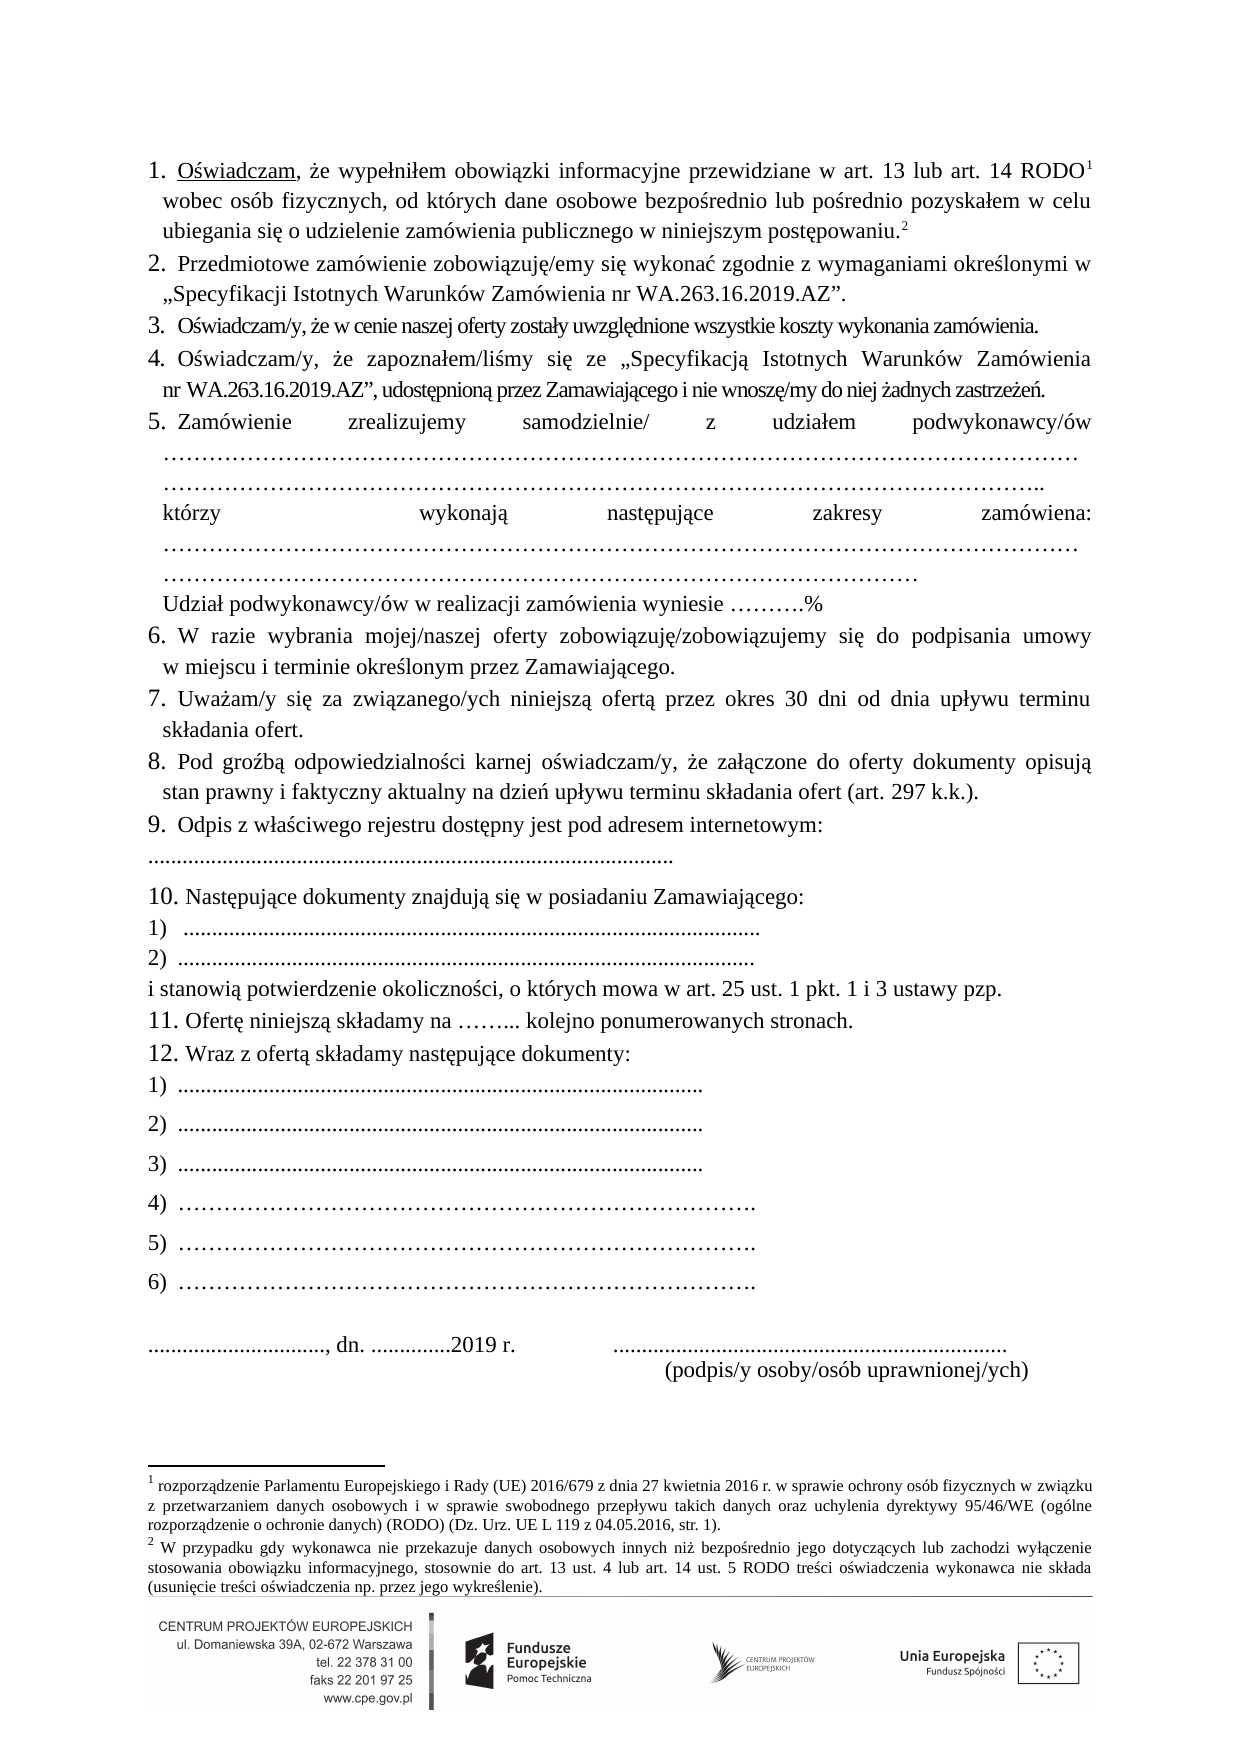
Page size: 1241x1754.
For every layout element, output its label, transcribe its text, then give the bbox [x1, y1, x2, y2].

list Zamówienie zrealizujemy samodzielnie/ z udziałem podwykonawcy/ów ……………………………………………………………………………………………………………………………………………………………………………………………………………….. którzy wykonają następujące zakresy zamówiena:………………………………………………………………………………………………………………………………………………………………………………………………… [148, 406, 1093, 586]
text ..............................., dn. ..............2019 r. ..................................................................... [148, 1333, 1093, 1358]
list Wraz z ofertą składamy następujące dokumenty: [148, 1038, 1093, 1067]
list Ofertę niniejszą składamy na ……... kolejno ponumerowanych stronach. [148, 1005, 1093, 1033]
list Oświadczam, że wypełniłem obowiązki informacyjne przewidziane w art. 13 lub art. 14 RODO wobec osób fizycznych, od których dane osobowe bezpośrednio lub pośrednio pozyskałem w celu ubiegania się o udzielenie zamówienia publicznego w niniejszym postępowaniu. [148, 155, 1093, 244]
list Oświadczam/y, że zapoznałem/liśmy się ze „Specyfikacją Istotnych Warunków Zamówienia nr WA.263.16.2019.AZ”, udostępnioną przez Zamawiającego i nie wnoszę/my do niej żadnych zastrzeżeń. [148, 343, 1093, 402]
list ............................................................................................ [148, 842, 1093, 868]
text i stanowią potwierdzenie okoliczności, o których mowa w art. 25 ust. 1 pkt. 1 i 3 ustawy pzp. [148, 974, 1093, 1001]
list Uważam/y się za związanego/ych niniejszą ofertą przez okres 30 dni od dnia upływu terminu składania ofert. [148, 683, 1093, 742]
list ..................................................................................................... [148, 944, 1093, 971]
list Pod groźbą odpowiedzialności karnej oświadczam/y, że załączone do oferty dokumenty opisują stan prawny i faktyczny aktualny na dzień upływu terminu składania ofert (art. 297 k.k.). [148, 746, 1093, 805]
list Przedmiotowe zamówienie zobowiązuję/emy się wykonać zgodnie z wymaganiami określonymi w „Specyfikacji Istotnych Warunków Zamówienia nr WA.263.16.2019.AZ”. [148, 248, 1093, 307]
list ............................................................................................ [148, 1110, 1093, 1137]
list …………………………………………………………………. [148, 1189, 1093, 1216]
text Udział podwykonawcy/ów w realizacji zamówienia wyniesie ……….% [162, 590, 1093, 616]
text (podpis/y osoby/osób uprawnionej/ych) [664, 1358, 1093, 1383]
list Następujące dokumenty znajdują się w posiadaniu Zamawiającego: [148, 881, 1093, 910]
list …………………………………………………………………. [148, 1229, 1093, 1255]
list ............................................................................................ [148, 1150, 1093, 1176]
list …………………………………………………………………. [148, 1268, 1093, 1294]
list Odpis z właściwego rejestru dostępny jest pod adresem internetowym: [148, 809, 1093, 837]
list Oświadczam/y, że w cenie naszej oferty zostały uwzględnione wszystkie koszty wykonania zamówienia. [148, 311, 1093, 339]
list ............................................................................................ [148, 1071, 1093, 1097]
list W razie wybrania mojej/naszej oferty zobowiązuję/zobowiązujemy się do podpisania umowy w miejscu i terminie określonym przez Zamawiającego. [148, 620, 1093, 679]
picture [147, 1596, 1093, 1710]
list ..................................................................................................... [148, 914, 1093, 941]
